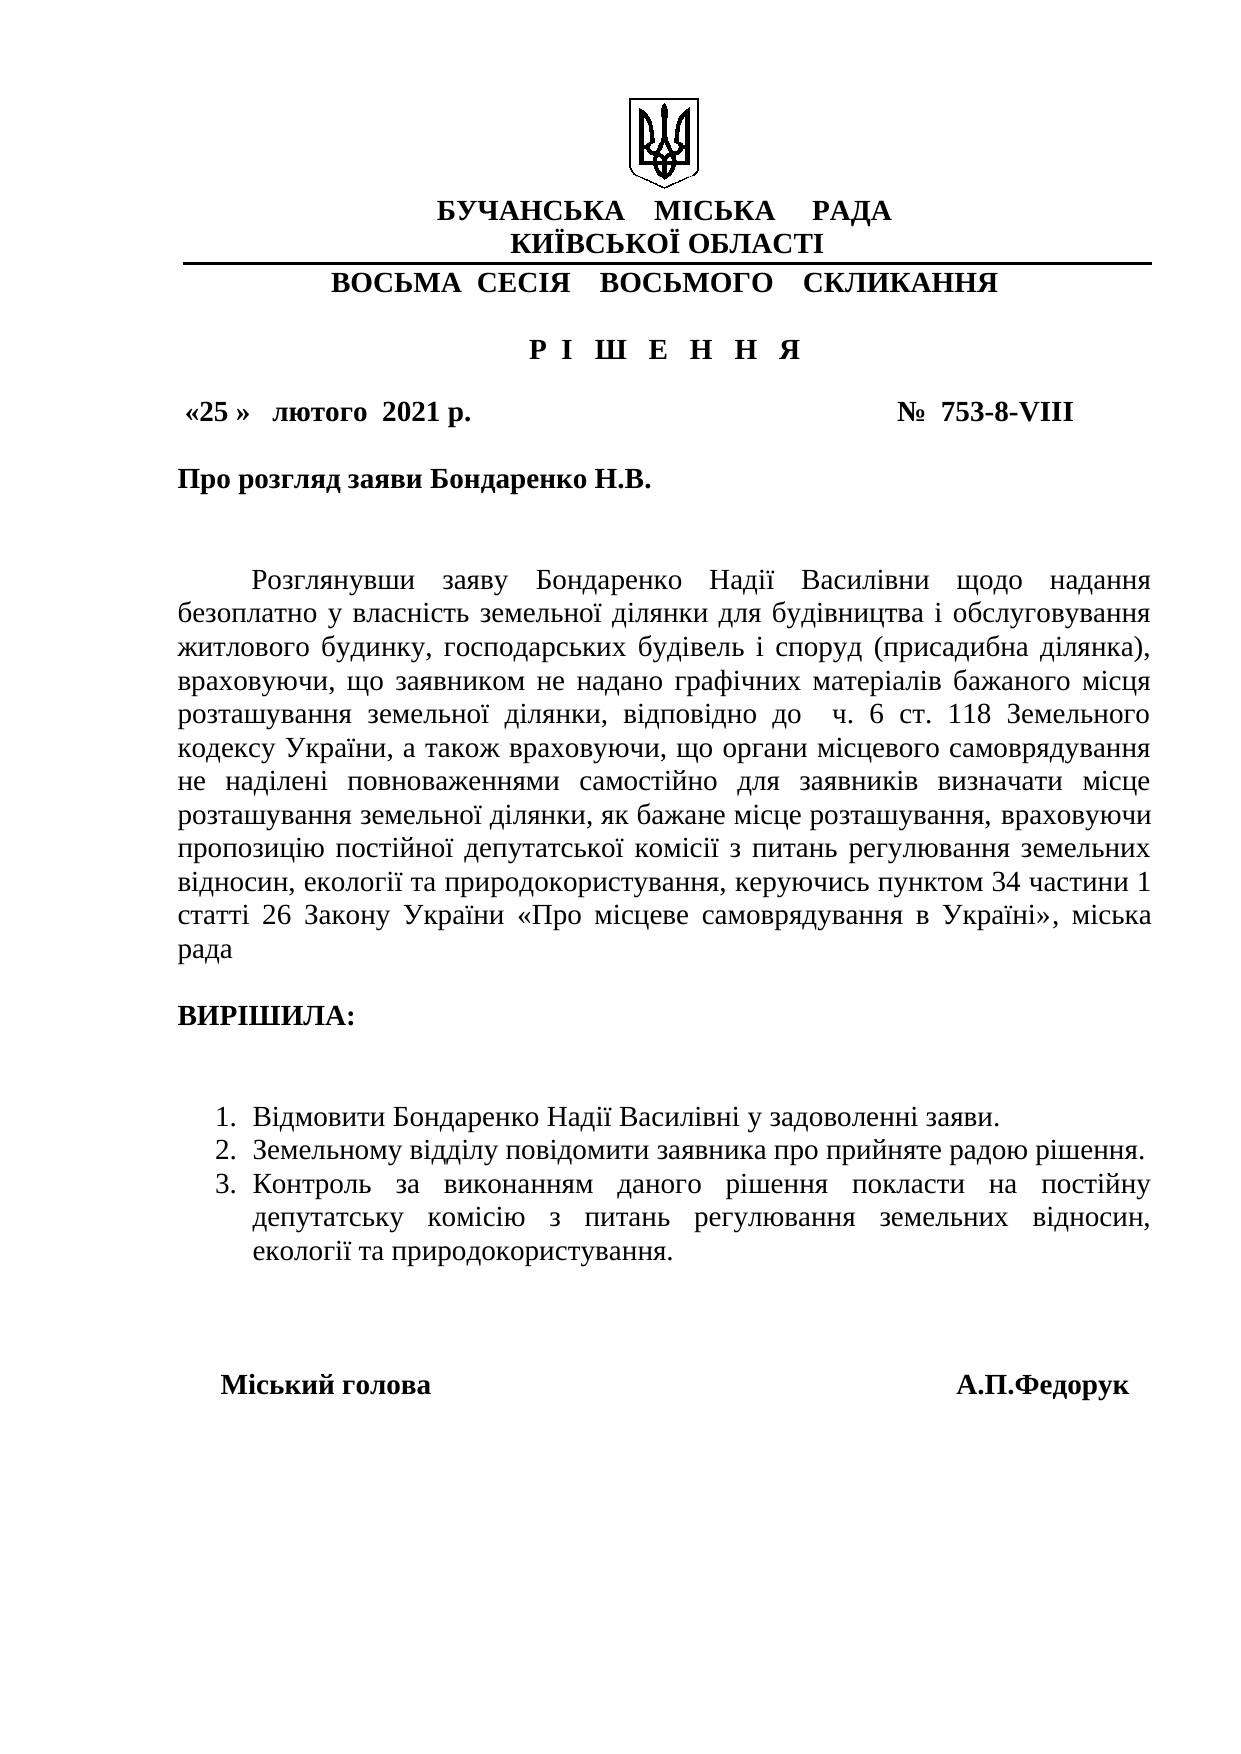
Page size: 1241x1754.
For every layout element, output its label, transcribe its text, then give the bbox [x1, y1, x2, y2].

text БУЧАНСЬКА МІСЬКА РАДА [177, 193, 1152, 226]
text КИЇВСЬКОЇ ОБЛАСТІ [183, 226, 1152, 262]
list Контроль за виконанням даного рішення покласти на постійну депутатську комісію з питань регулювання земельних відносин, екології та природокористування. [215, 1166, 1152, 1266]
text Розглянувши заяву Бондаренко Надії Василівни щодо надання безоплатно у власність земельної ділянки для будівництва і обслуговування житлового будинку, господарських будівель і споруд (присадибна ділянка), враховуючи, що заявником не надано графічних матеріалів бажаного місця розташування земельної ділянки, відповідно до ч. 6 ст. 118 Земельного кодексу України, а також враховуючи, що органи місцевого самоврядування не наділені повноваженнями самостійно для заявників визначати місце розташування земельної ділянки, як бажане місце розташування, враховуючи пропозицію постійної депутатської комісії з питань регулювання земельних відносин, екології та природокористування, керуючись пунктом 34 частини 1 статті 26 Закону України «Про місцеве самоврядування в Україні», міська рада [177, 562, 1152, 964]
text Про розгляд заяви Бондаренко Н.В. [177, 461, 1152, 495]
text «25 » лютого 2021 р. № 753-8-VIIІ [177, 394, 1152, 428]
text Міський голова А.П.Федорук [177, 1367, 1152, 1401]
list Земельному відділу повідомити заявника про прийняте радою рішення. [215, 1132, 1152, 1166]
text ВОСЬМА СЕСІЯ ВОСЬМОГО СКЛИКАННЯ [177, 265, 1152, 298]
text ВИРІШИЛА: [177, 998, 1152, 1032]
list Відмовити Бондаренко Надії Василівні у задоволенні заяви. [215, 1099, 1152, 1132]
text Р І Ш Е Н Н Я [177, 332, 1152, 366]
